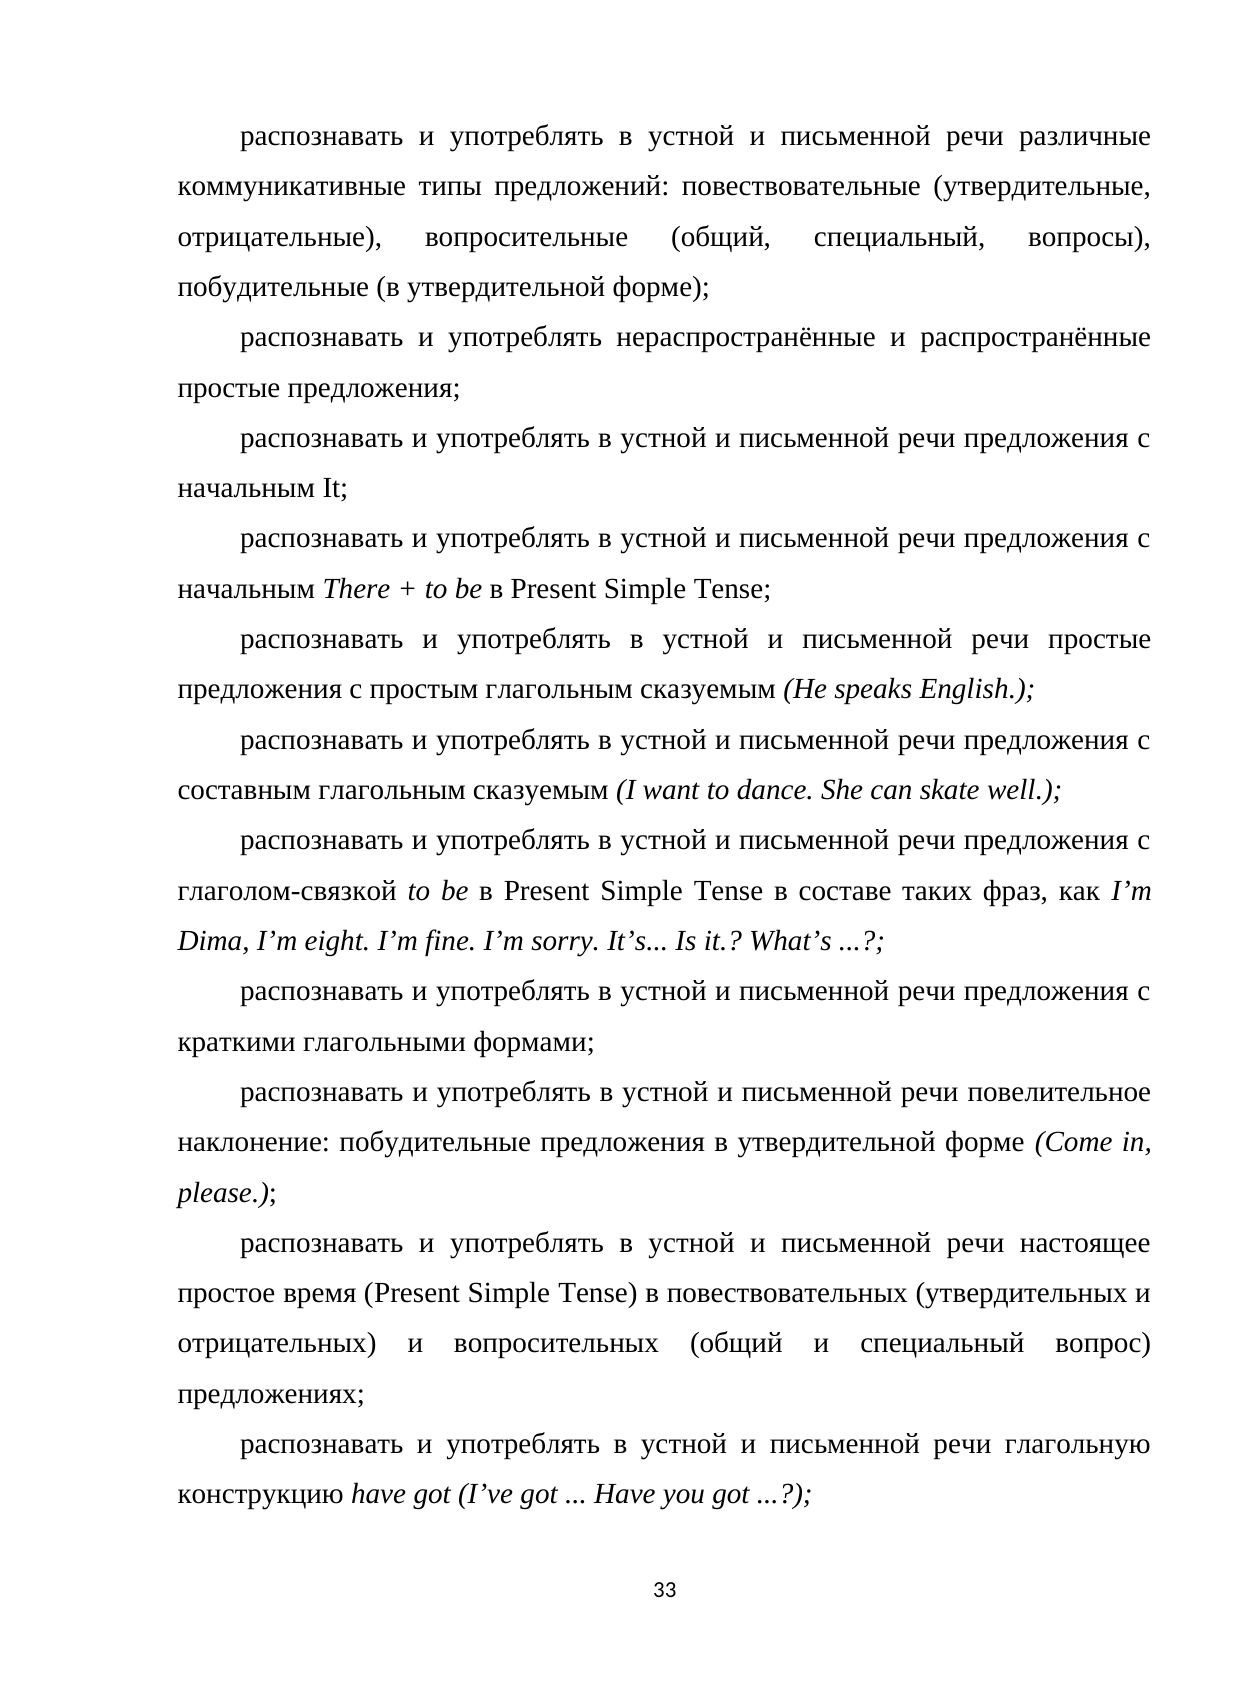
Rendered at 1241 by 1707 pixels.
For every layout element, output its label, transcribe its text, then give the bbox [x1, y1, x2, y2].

text распознавать и употреблять нераспространённые и распространённые простые предложения; [177, 319, 1152, 403]
text распознавать и употреблять в устной и письменной речи предложения с начальным There + to be в Present Simple Tense; [177, 521, 1152, 604]
text распознавать и употреблять в устной и письменной речи предложения с краткими глагольными формами; [177, 973, 1152, 1057]
text распознавать и употреблять в устной и письменной речи глагольную конструкцию have got (I’ve got ... Have you got ...?); [177, 1426, 1152, 1510]
text распознавать и употреблять в устной и письменной речи предложения с начальным It; [177, 420, 1152, 504]
text распознавать и употреблять в устной и письменной речи различные коммуникативные типы предложений: повествовательные (утвердительные, отрицательные), вопросительные (общий, специальный, вопросы), побудительные (в утвердительной форме); [177, 118, 1152, 303]
text распознавать и употреблять в устной и письменной речи предложения с составным глагольным сказуемым (I want to dance. She can skate well.); [177, 722, 1152, 806]
text распознавать и употреблять в устной и письменной речи предложения с глаголом-связкой to be в Present Simple Tense в составе таких фраз, как I’m Dima, I’m eight. I’m fine. I’m sorry. It’s... Is it.? What’s ...?; [177, 822, 1152, 957]
text распознавать и употреблять в устной и письменной речи простые предложения с простым глагольным сказуемым (He speaks English.); [177, 621, 1152, 705]
text распознавать и употреблять в устной и письменной речи повелительное наклонение: побудительные предложения в утвердительной форме (Come in, please.); [177, 1074, 1152, 1208]
text распознавать и употреблять в устной и письменной речи настоящее простое время (Present Simple Tense) в повествовательных (утвердительных и отрицательных) и вопросительных (общий и специальный вопрос) предложениях; [177, 1225, 1152, 1409]
